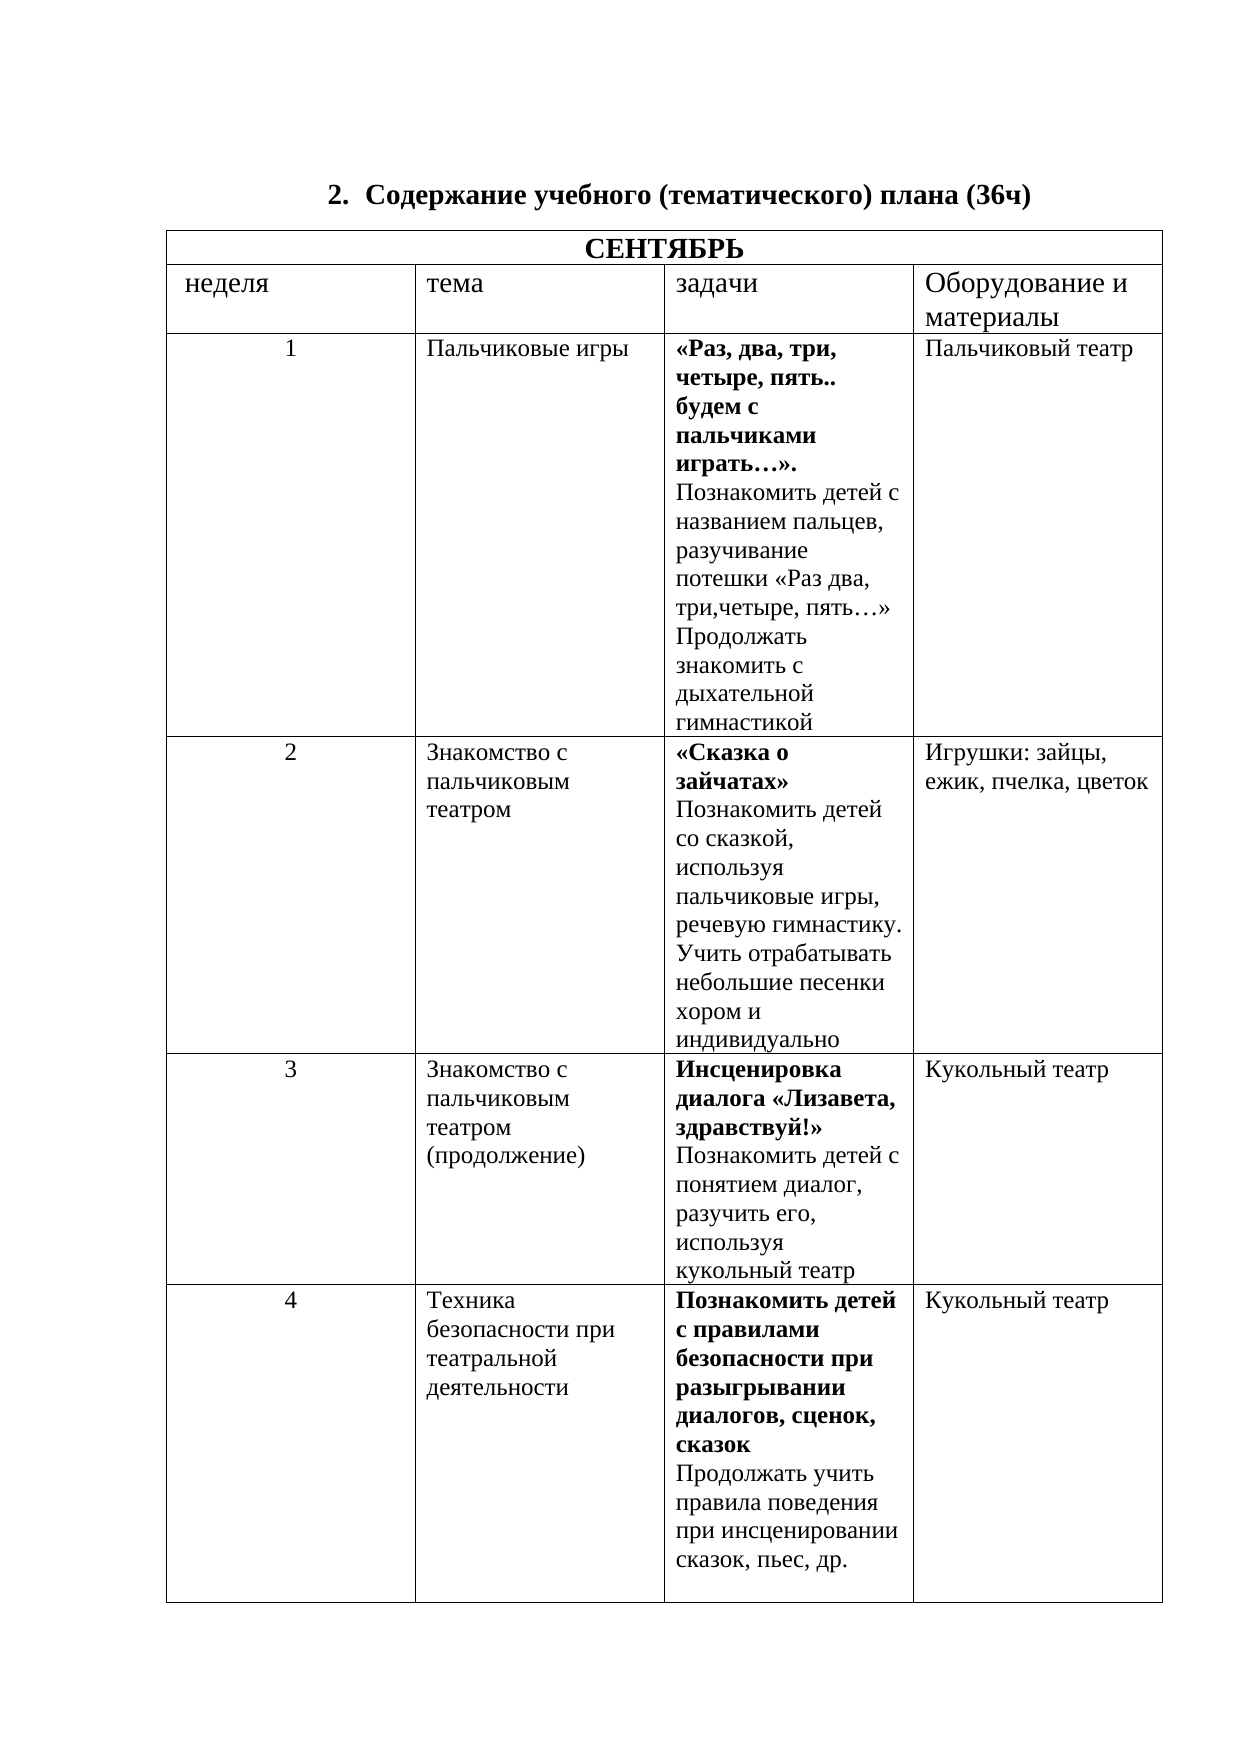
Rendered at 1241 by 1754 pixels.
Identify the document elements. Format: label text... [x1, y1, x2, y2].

table_cell тема [416, 265, 664, 332]
table_cell неделя [167, 265, 415, 332]
list Содержание учебного (тематического) плана (36ч) [327, 177, 1152, 211]
table_cell Пальчиковый театр [914, 334, 1162, 736]
table_cell задачи [665, 265, 913, 332]
table_cell 3 [167, 1054, 415, 1284]
table_cell «Сказка о зайчатах» Познакомить детей со сказкой, используя пальчиковые игры, речевую гимнастику. Учить отрабатывать небольшие песенки хором и индивидуально [665, 737, 913, 1053]
table_cell Оборудование и материалы [914, 265, 1162, 332]
table_cell «Раз, два, три, четыре, пять.. будем с пальчиками играть…». Познакомить детей с названием пальцев, разучивание потешки «Раз два, три,четыре, пять…» Продолжать знакомить с дыхательной гимнастикой [665, 334, 913, 736]
table_cell Пальчиковые игры [416, 334, 664, 736]
table_cell 1 [167, 334, 415, 736]
table_cell 2 [167, 737, 415, 1053]
table_cell Знакомство с пальчиковым театром [416, 737, 664, 1053]
table_cell Игрушки: зайцы, ежик, пчелка, цветок [914, 737, 1162, 1053]
table_cell Инсценировка диалога «Лизавета, здравствуй!» Познакомить детей с понятием диалог, разучить его, используя кукольный театр [665, 1054, 913, 1284]
table_header СЕНТЯБРЬ [167, 231, 1162, 264]
table_cell Кукольный театр [914, 1285, 1162, 1602]
table_cell Техника безопасности при театральной деятельности [416, 1285, 664, 1602]
table_cell Кукольный театр [914, 1054, 1162, 1284]
table_cell 4 [167, 1285, 415, 1602]
table_cell Познакомить детей с правилами безопасности при разыгрывании диалогов, сценок, сказок Продолжать учить правила поведения при инсценировании сказок, пьес, др. [665, 1285, 913, 1602]
table_cell Знакомство с пальчиковым театром (продолжение) [416, 1054, 664, 1284]
